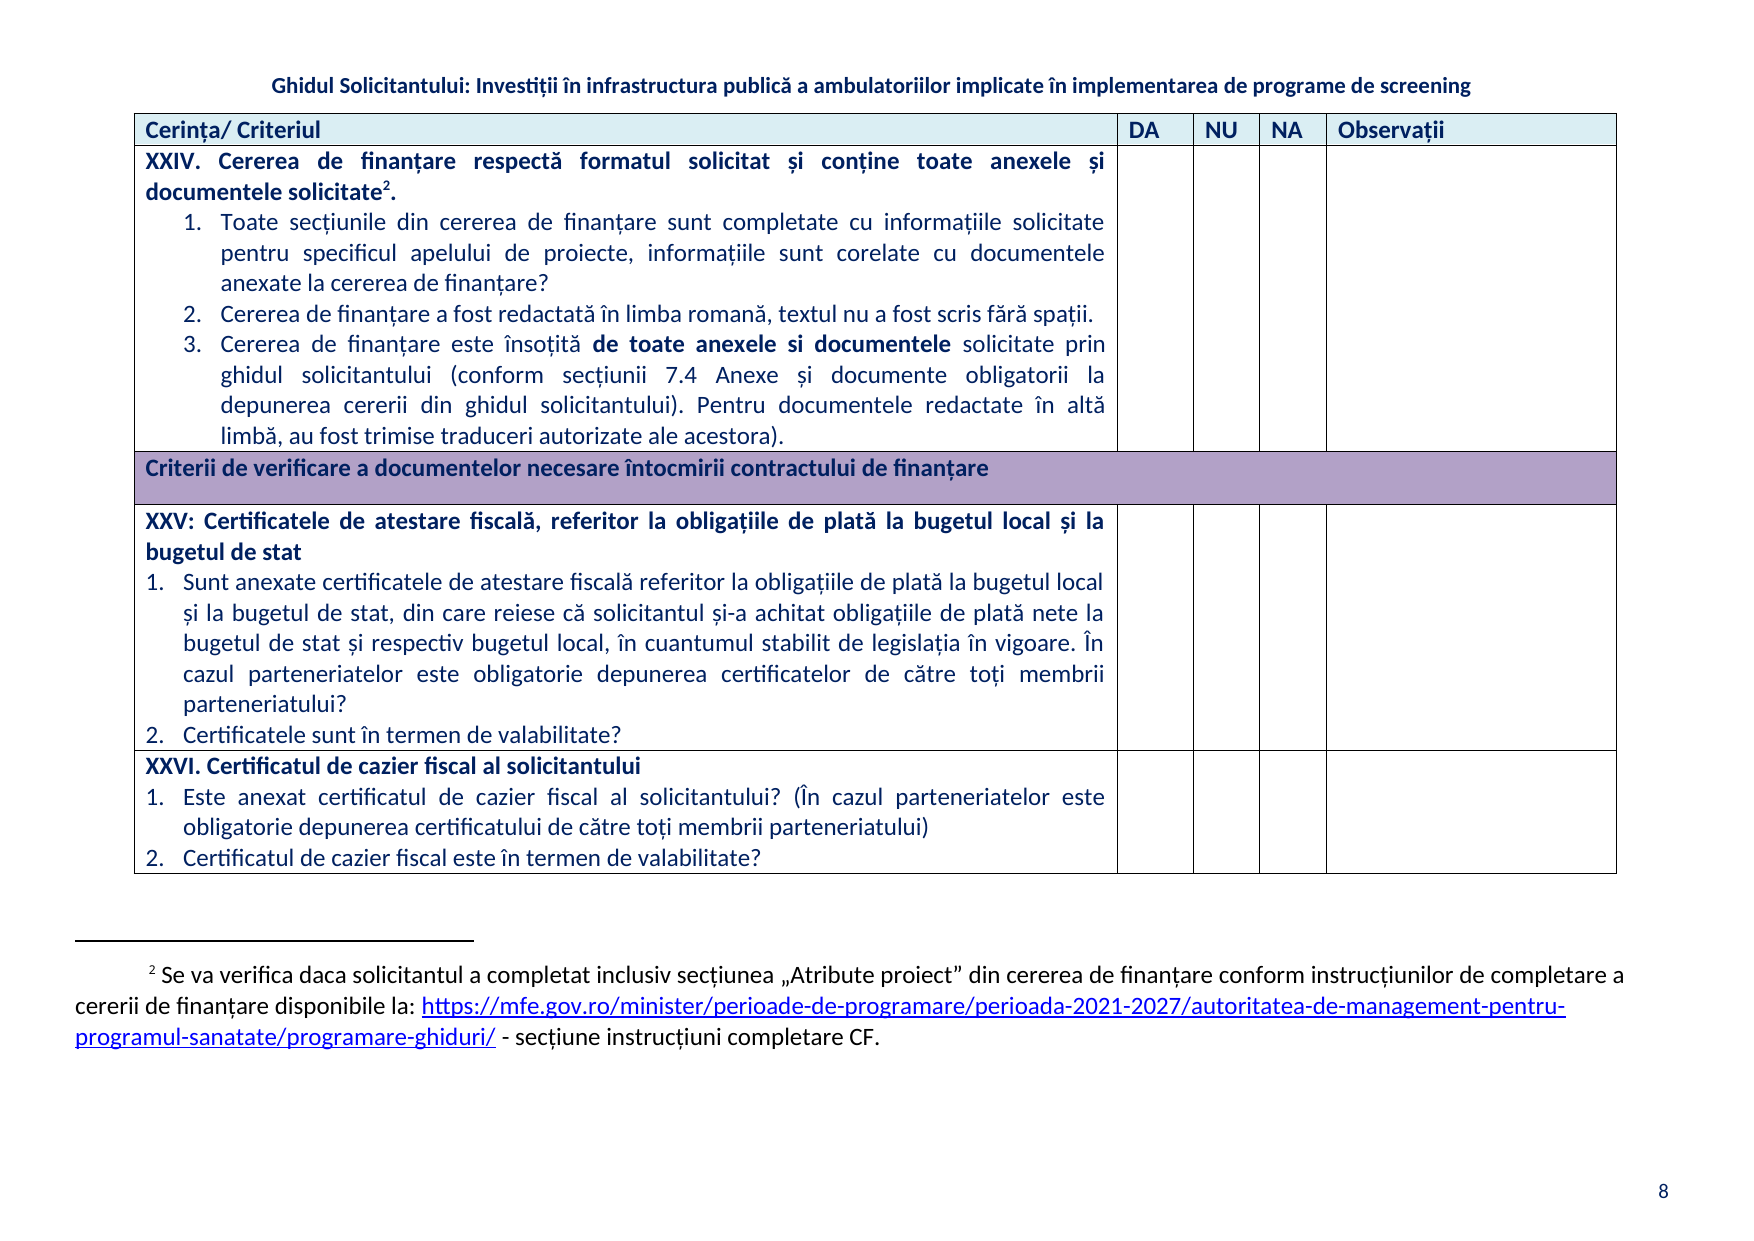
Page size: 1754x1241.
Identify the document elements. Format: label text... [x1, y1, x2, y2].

table_cell [1260, 146, 1326, 451]
table_cell [1260, 505, 1326, 749]
table_cell Criterii de verificare a documentelor necesare întocmirii contractului de finanțare [135, 452, 1616, 504]
table_cell [1327, 146, 1616, 451]
table_cell [1327, 751, 1616, 873]
table_header NA [1260, 114, 1326, 144]
table_cell [1194, 505, 1259, 749]
table_cell XXV: Certificatele de atestare fiscală, referitor la obligațiile de plată la bugetul local și la bugetul de stat Sunt anexate certificatele de atestare fiscală referitor la obligațiile de plată la bugetul local și la bugetul de stat, din care reiese că solicitantul și-a achitat obligațiile de plată nete la bugetul de stat și respectiv bugetul local, în cuantumul stabilit de legislația în vigoare. În cazul parteneriatelor este obligatorie depunerea certificatelor de către toți membrii parteneriatului? Certificatele sunt în termen de valabilitate? [135, 505, 1117, 749]
table_header NU [1194, 114, 1259, 144]
table_header Cerința/ Criteriul [135, 114, 1117, 144]
table_cell XXIV. Cererea de finanțare respectă formatul solicitat și conține toate anexele și documentele solicitate. Toate secțiunile din cererea de finanțare sunt completate cu informațiile solicitate pentru specificul apelului de proiecte, informațiile sunt corelate cu documentele anexate la cererea de finanțare? Cererea de finanțare a fost redactată în limba romană, textul nu a fost scris fără spații. Cererea de finanțare este însoțită de toate anexele si documentele solicitate prin ghidul solicitantului (conform secțiunii 7.4 Anexe și documente obligatorii la depunerea cererii din ghidul solicitantului). Pentru documentele redactate în altă limbă, au fost trimise traduceri autorizate ale acestora). [135, 146, 1117, 451]
table_header Observații [1327, 114, 1616, 144]
table_header DA [1118, 114, 1193, 144]
table_cell [1118, 505, 1193, 749]
table_cell [1327, 505, 1616, 749]
table_cell XXVI. Certificatul de cazier fiscal al solicitantului Este anexat certificatul de cazier fiscal al solicitantului? (În cazul parteneriatelor este obligatorie depunerea certificatului de către toți membrii parteneriatului) Certificatul de cazier fiscal este în termen de valabilitate? [135, 751, 1117, 873]
table_cell [1118, 751, 1193, 873]
table_cell [1194, 146, 1259, 451]
table_cell [1260, 751, 1326, 873]
table_cell [1118, 146, 1193, 451]
table_cell [1194, 751, 1259, 873]
